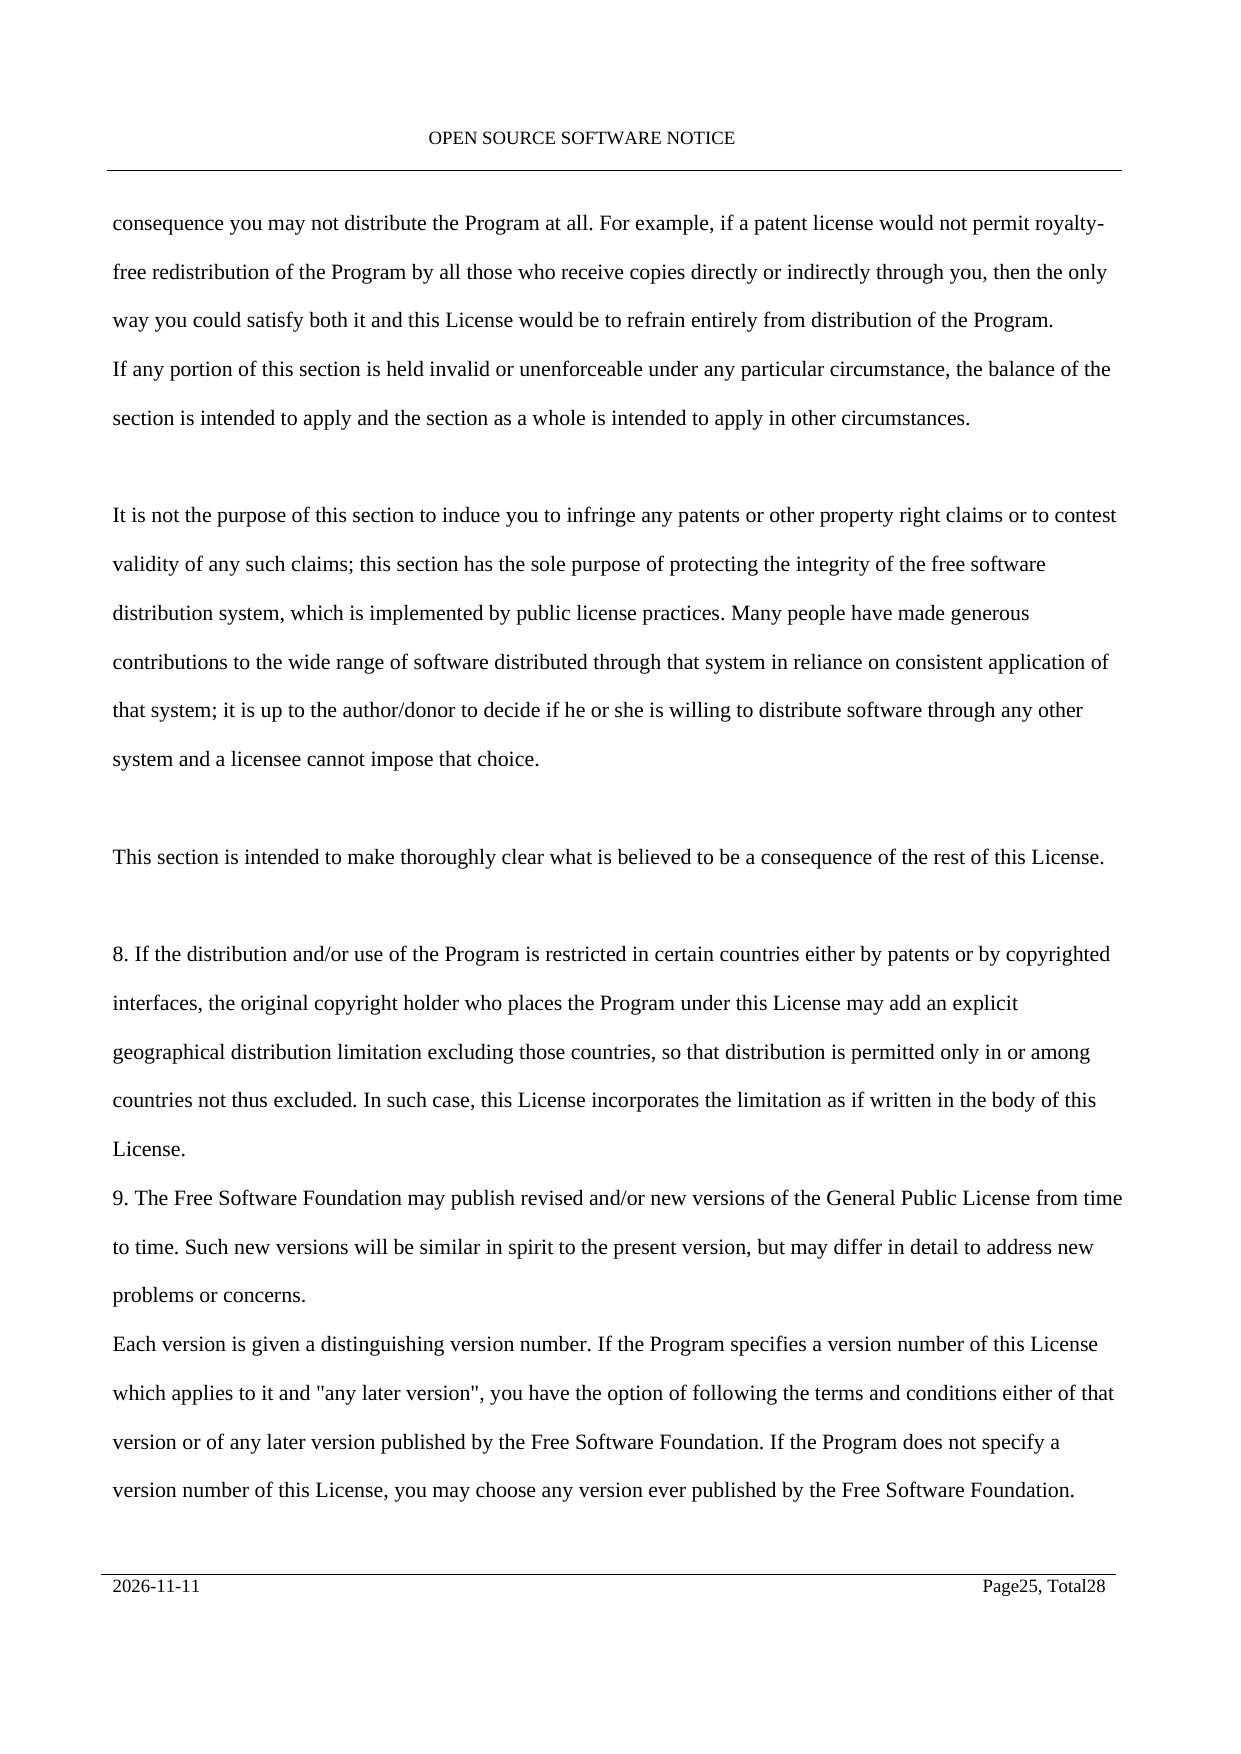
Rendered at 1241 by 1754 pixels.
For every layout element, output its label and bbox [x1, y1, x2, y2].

text [112, 206, 1128, 1506]
